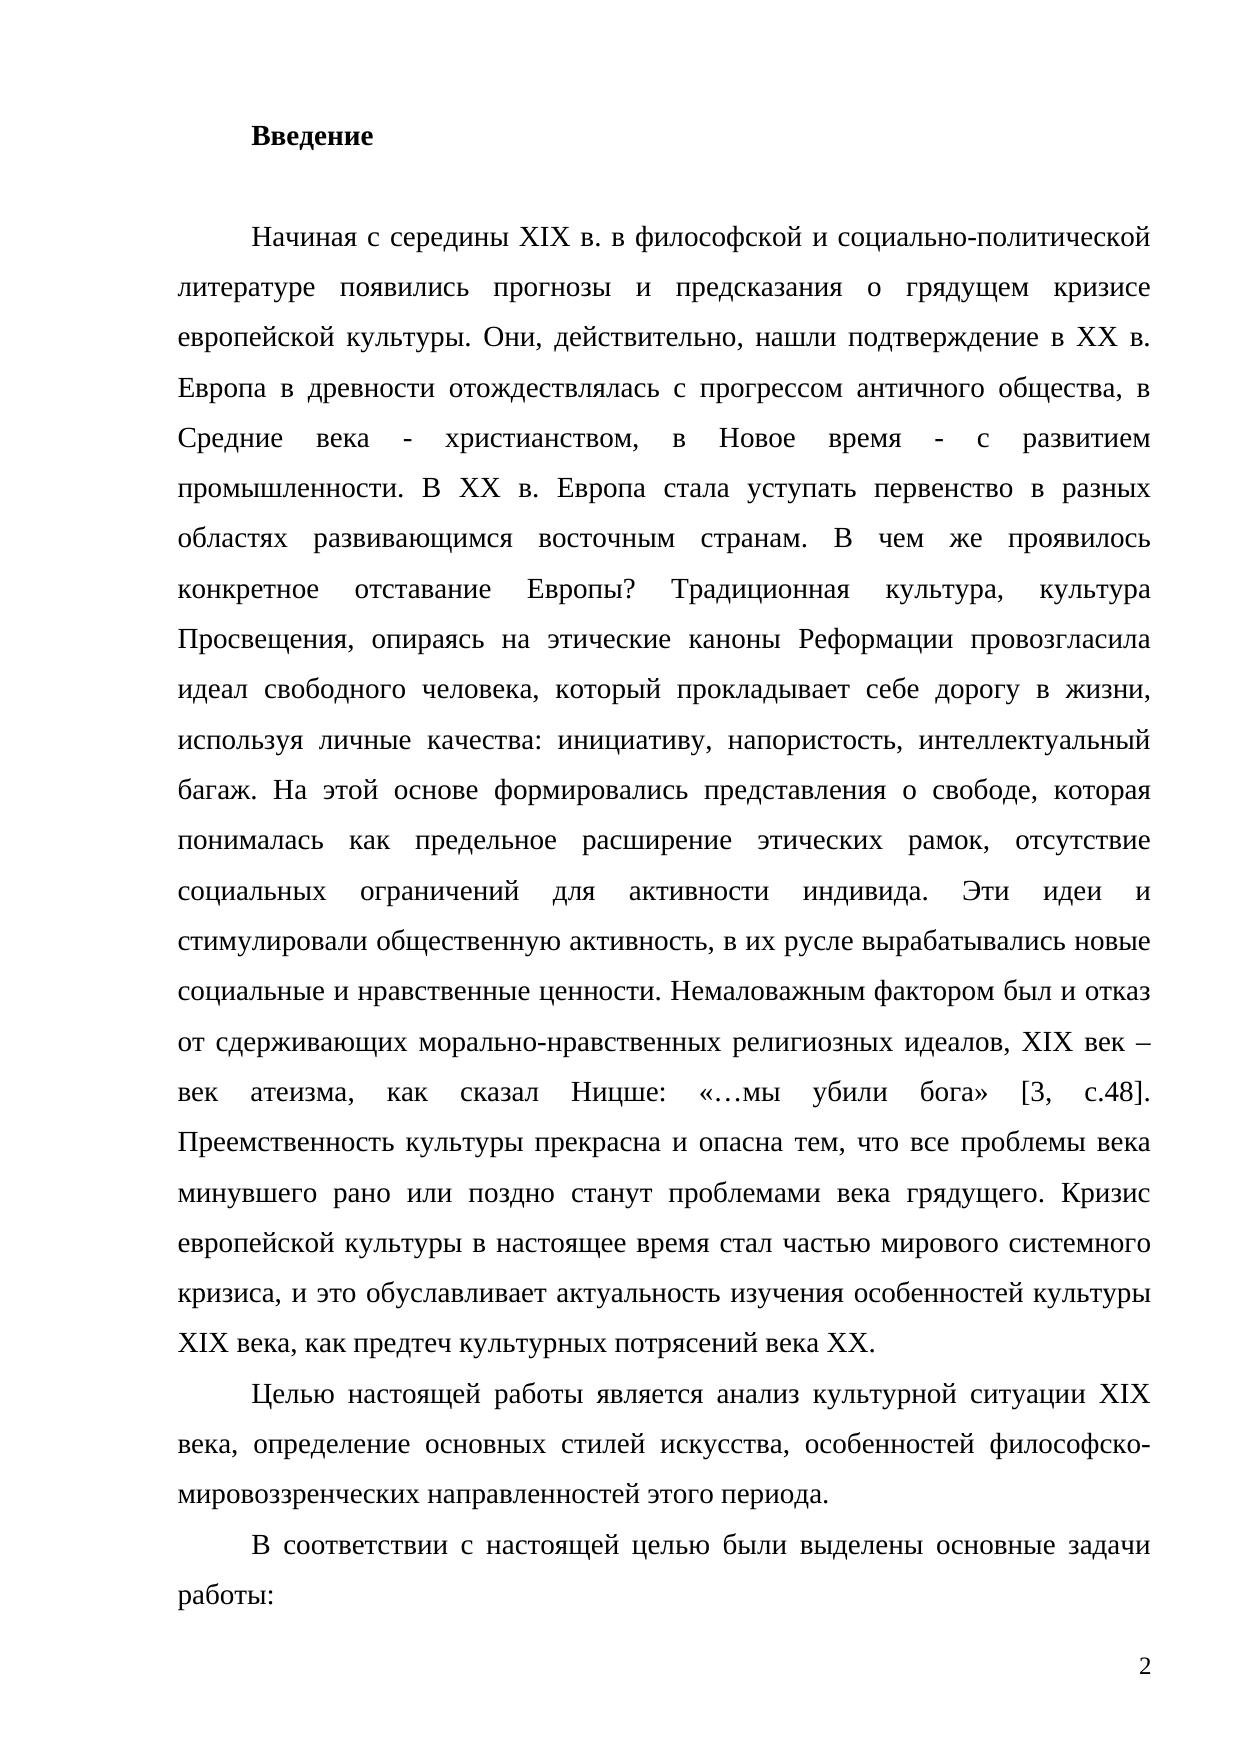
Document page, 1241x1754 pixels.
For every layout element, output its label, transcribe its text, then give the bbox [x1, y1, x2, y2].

text Начиная с середины XIX в. в философской и социально-политической литературе появились прогнозы и предсказания о грядущем кризисе европейской культуры. Они, действительно, нашли подтверждение в XX в. Европа в древности отождествлялась с прогрессом античного общества, в Средние века - христианством, в Новое время - с развитием промышленности. В XX в. Европа стала уступать первенство в разных областях развивающимся восточным странам. В чем же проявилось конкретное отставание Европы? Традиционная культура, культура Просвещения, опираясь на этические каноны Реформации провозгласила идеал свободного человека, который прокладывает себе дорогу в жизни, используя личные качества: инициативу, напористость, интеллектуальный багаж. На этой основе формировались представления о свободе, которая понималась как предельное расширение этических рамок, отсутствие социальных ограничений для активности индивида. Эти идеи и стимулировали общественную активность, в их русле вырабатывались новые социальные и нравственные ценности. Немаловажным фактором был и отказ от сдерживающих морально-нравственных религиозных идеалов, XIX век – век атеизма, как сказал Ницше: «…мы убили бога» [3, с.48]. Преемственность культуры прекрасна и опасна тем, что все проблемы века минувшего рано или поздно станут проблемами века грядущего. Кризис европейской культуры в настоящее время стал частью мирового системного кризиса, и это обуславливает актуальность изучения особенностей культуры XIX века, как предтеч культурных потрясений века XX. [177, 219, 1152, 1359]
text В соответствии с настоящей целью были выделены основные задачи работы: [177, 1527, 1152, 1611]
text Целью настоящей работы является анализ культурной ситуации XIX века, определение основных стилей искусства, особенностей философско-мировоззренческих направленностей этого периода. [177, 1376, 1152, 1510]
text Введение [177, 118, 1152, 152]
